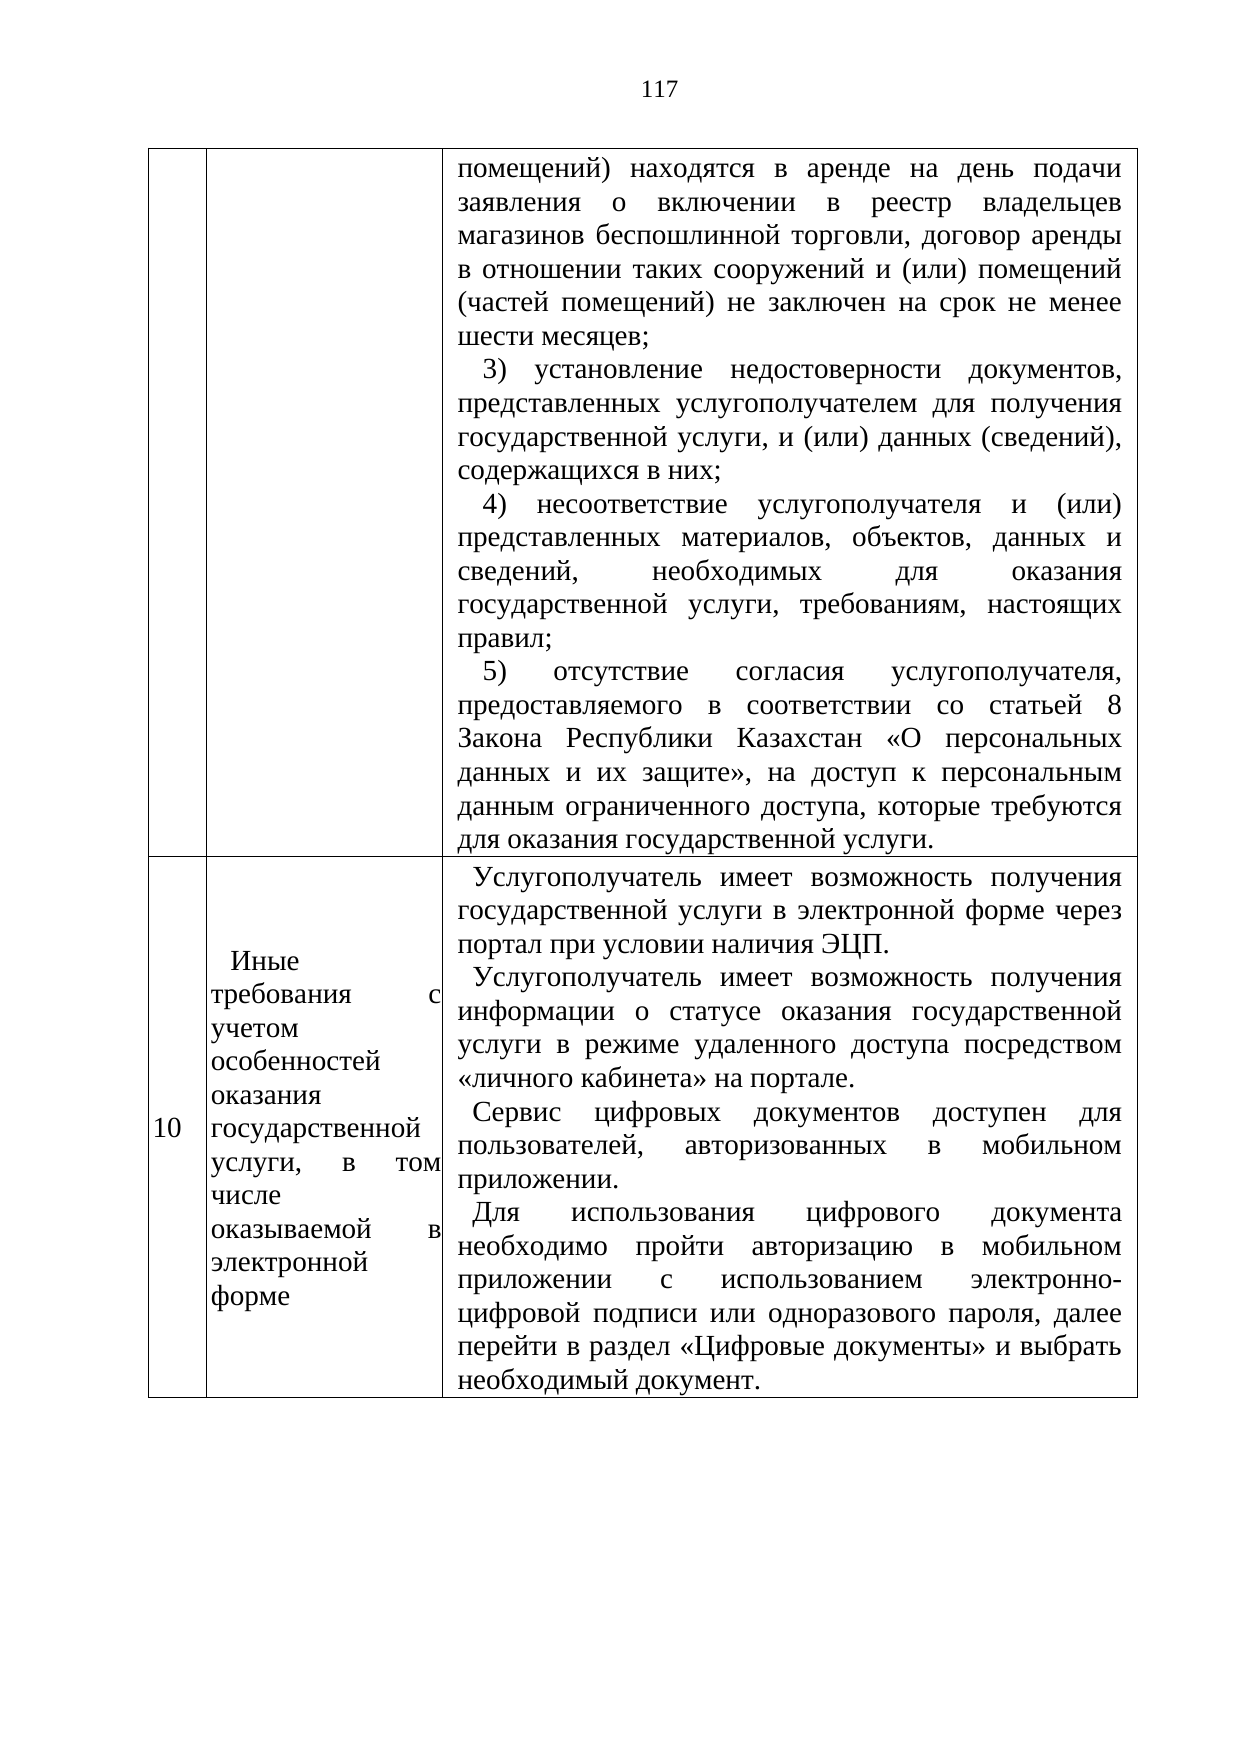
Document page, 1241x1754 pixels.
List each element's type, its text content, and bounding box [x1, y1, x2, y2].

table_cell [207, 149, 442, 856]
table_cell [443, 149, 1137, 856]
table_cell 10 [149, 857, 206, 1397]
table_cell 9 [149, 149, 206, 856]
table_cell Услугополучатель имеет возможность получения государственной услуги в электронной форме через портал при условии наличия ЭЦП. Услугополучатель имеет возможность получения информации о статусе оказания государственной услуги в режиме удаленного доступа посредством «личного кабинета» на портале. Сервис цифровых документов доступен для пользователей, авторизованных в мобильном приложении. Для использования цифрового документа необходимо пройти авторизацию в мобильном приложении с использованием электронно-цифровой подписи или одноразового пароля, далее перейти в раздел «Цифровые документы» и выбрать необходимый документ. [443, 857, 1137, 1397]
table_cell Иные требования с учетом особенностей оказания государственной услуги, в том числе оказываемой в электронной форме [207, 857, 442, 1397]
